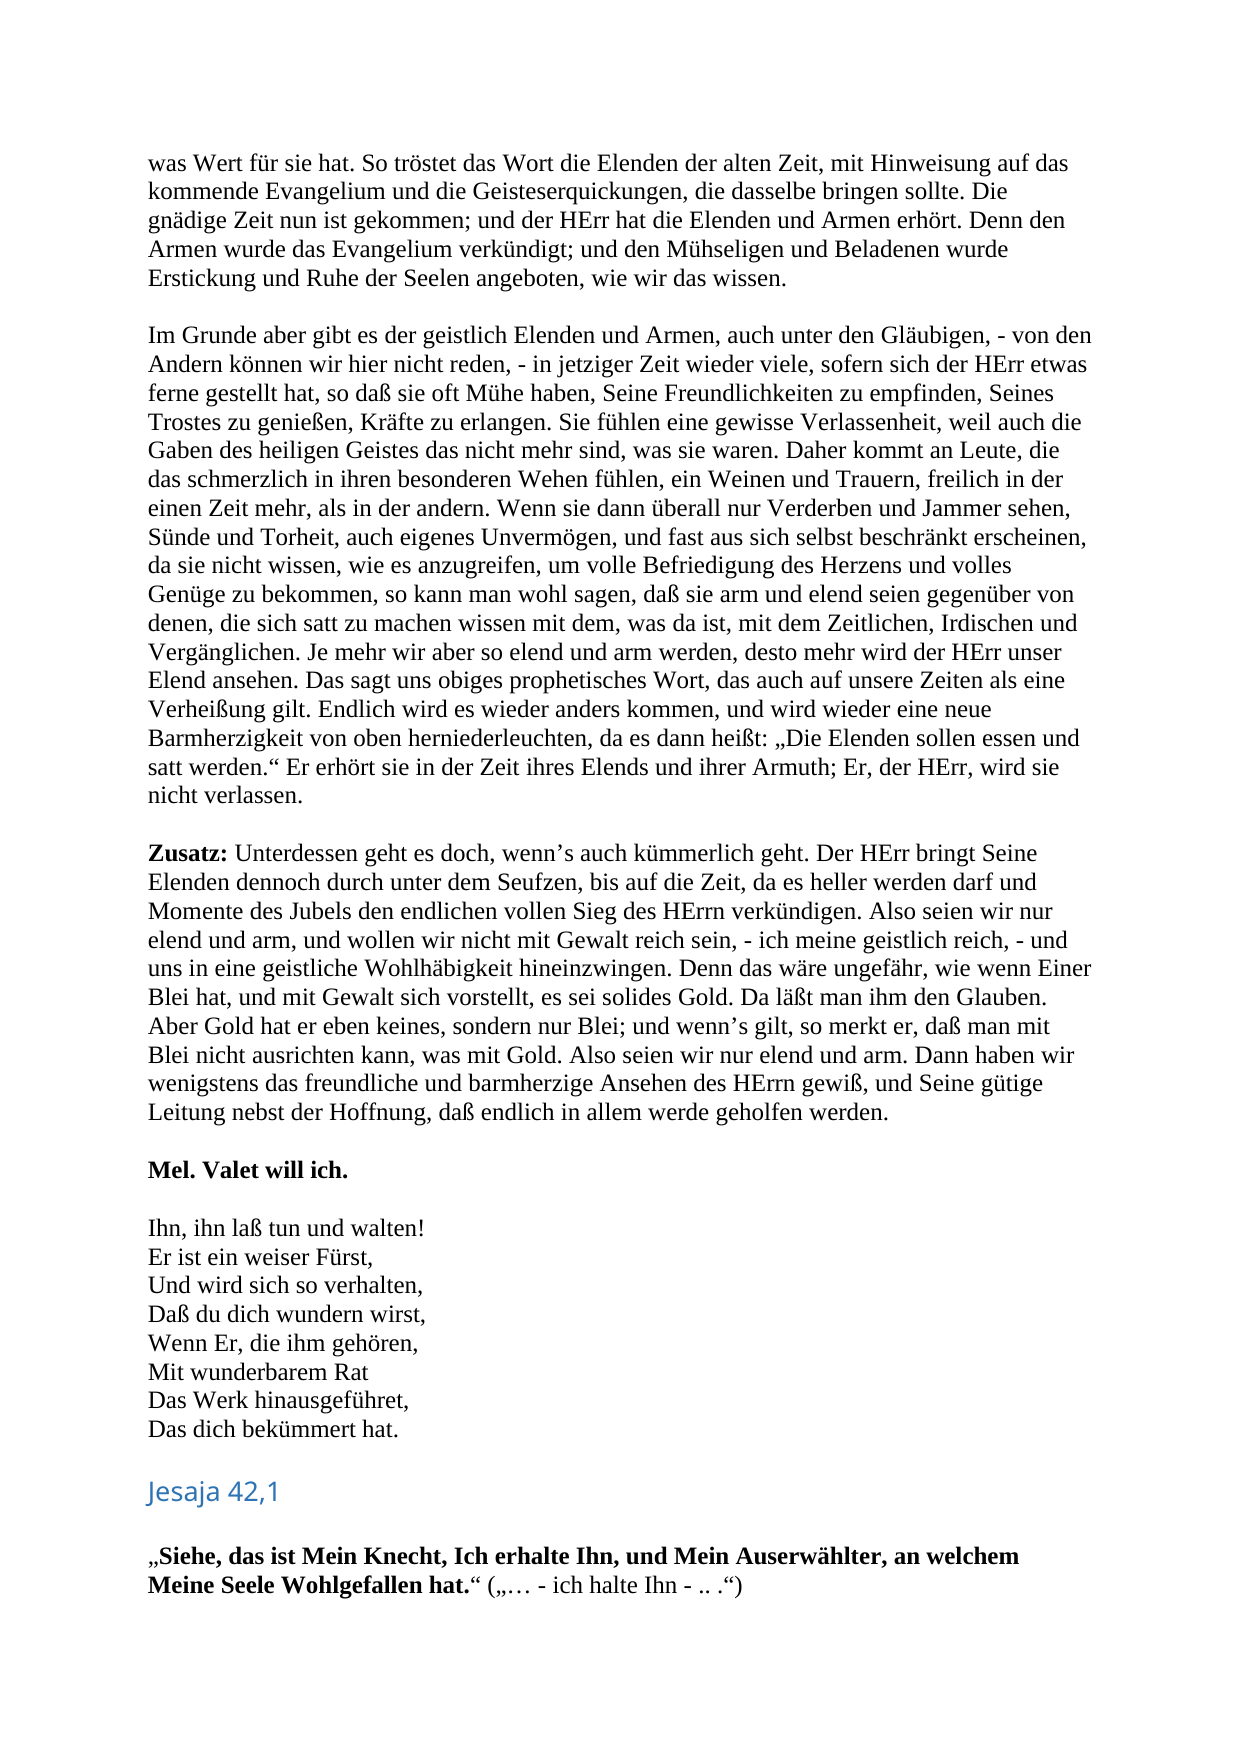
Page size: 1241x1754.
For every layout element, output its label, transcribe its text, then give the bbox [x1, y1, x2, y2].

text Im Grunde aber gibt es der geistlich Elenden und Armen, auch unter den Gläubigen, - von den Andern können wir hier nicht reden, - in jetziger Zeit wieder viele, sofern sich der HErr etwas ferne gestellt hat, so daß sie oft Mühe haben, Seine Freundlichkeiten zu empfinden, Seines Trostes zu genießen, Kräfte zu erlangen. Sie fühlen eine gewisse Verlassenheit, weil auch die Gaben des heiligen Geistes das nicht mehr sind, was sie waren. Daher kommt an Leute, die das schmerzlich in ihren besonderen Wehen fühlen, ein Weinen und Trauern, freilich in der einen Zeit mehr, als in der andern. Wenn sie dann überall nur Verderben und Jammer sehen, Sünde und Torheit, auch eigenes Unvermögen, und fast aus sich selbst beschränkt erscheinen, da sie nicht wissen, wie es anzugreifen, um volle Befriedigung des Herzens und volles Genüge zu bekommen, so kann man wohl sagen, daß sie arm und elend seien gegenüber von denen, die sich satt zu machen wissen mit dem, was da ist, mit dem Zeitlichen, Irdischen und Vergänglichen. Je mehr wir aber so elend und arm werden, desto mehr wird der HErr unser Elend ansehen. Das sagt uns obiges prophetisches Wort, das auch auf unsere Zeiten als eine Verheißung gilt. Endlich wird es wieder anders kommen, und wird wieder eine neue Barmherzigkeit von oben herniederleuchten, da es dann heißt: „Die Elenden sollen essen und satt werden.“ Er erhört sie in der Zeit ihres Elends und ihrer Armuth; Er, der HErr, wird sie nicht verlassen. [148, 706, 1093, 1195]
text Zusatz: Unterdessen geht es doch, wenn’s auch kümmerlich geht. Der HErr bringt Seine Elenden dennoch durch unter dem Seufzen, bis auf die Zeit, da es heller werden darf und Momente des Jubels den endlichen vollen Sieg des HErrn verkündigen. Also seien wir nur elend und arm, und wollen wir nicht mit Gewalt reich sein, - ich meine geistlich reich, - und uns in eine geistliche Wohlhäbigkeit hineinzwingen. Denn das wäre ungefähr, wie wenn Einer Blei hat, und mit Gewalt sich vorstellt, es sei solides Gold. Da läßt man ihm den Glauben. Aber Gold hat er eben keines, sondern nur Blei; und wenn’s gilt, so merkt er, daß man mit Blei nicht ausrichten kann, was mit Gold. Also seien wir nur elend und arm. Dann haben wir wenigstens das freundliche und barmherzige Ansehen des HErrn gewiß, und Seine gütige Leitung nebst der Hoffnung, daß endlich in allem werde geholfen werden. [148, 1224, 1093, 1512]
text Elende und Arme begegnen uns allezeit in tausend Gestalten. Ihnen vornehmlich wird zunächst alles Heil nahe gelegt. Wen Niemand ansieht, den sieht der HErr an, und so, als ob Er nach den Andern, die nicht das Ansehen von Elenden haben, gar nicht sähe. Wollen aber die Andern doch auch angesehen werden, so müssen sie sich unter die Reihen der Armen und Elenden zu stellen wissen. Das tun sie, wenn sie nach den Dingen dieser Welt nichts fragen, auch wenn sie sie haben, sich dennoch arm und elend fühlen, weil ihnen, was allein für sie Wert hätte, abgeht, das Ewige, Himmlische. So sind sie gleichfalls die Elenden und Armen, die der Herr erhören will. Wenn aber Gott sie erhören will, so will Er ihnen gerade das geben, was Wert für sie hat. So tröstet das Wort die Elenden der alten Zeit, mit Hinweisung auf das kommende Evangelium und die Geisteserquickungen, die dasselbe bringen sollte. Die gnädige Zeit nun ist gekommen; und der HErr hat die Elenden und Armen erhört. Denn den Armen wurde das Evangelium verkündigt; und den Mühseligen und Beladenen wurde Erstickung und Ruhe der Seelen angeboten, wie wir das wissen. [148, 303, 1093, 677]
text “Ich, der Herr, will die Elenden und Armen erhören, Ich, der Gott Israels, will sie nicht verlassen.“ [148, 217, 1093, 274]
subtitle Jesaja 41,17. [148, 148, 1093, 184]
text Mel. Valet will ich. [148, 1541, 1093, 1569]
